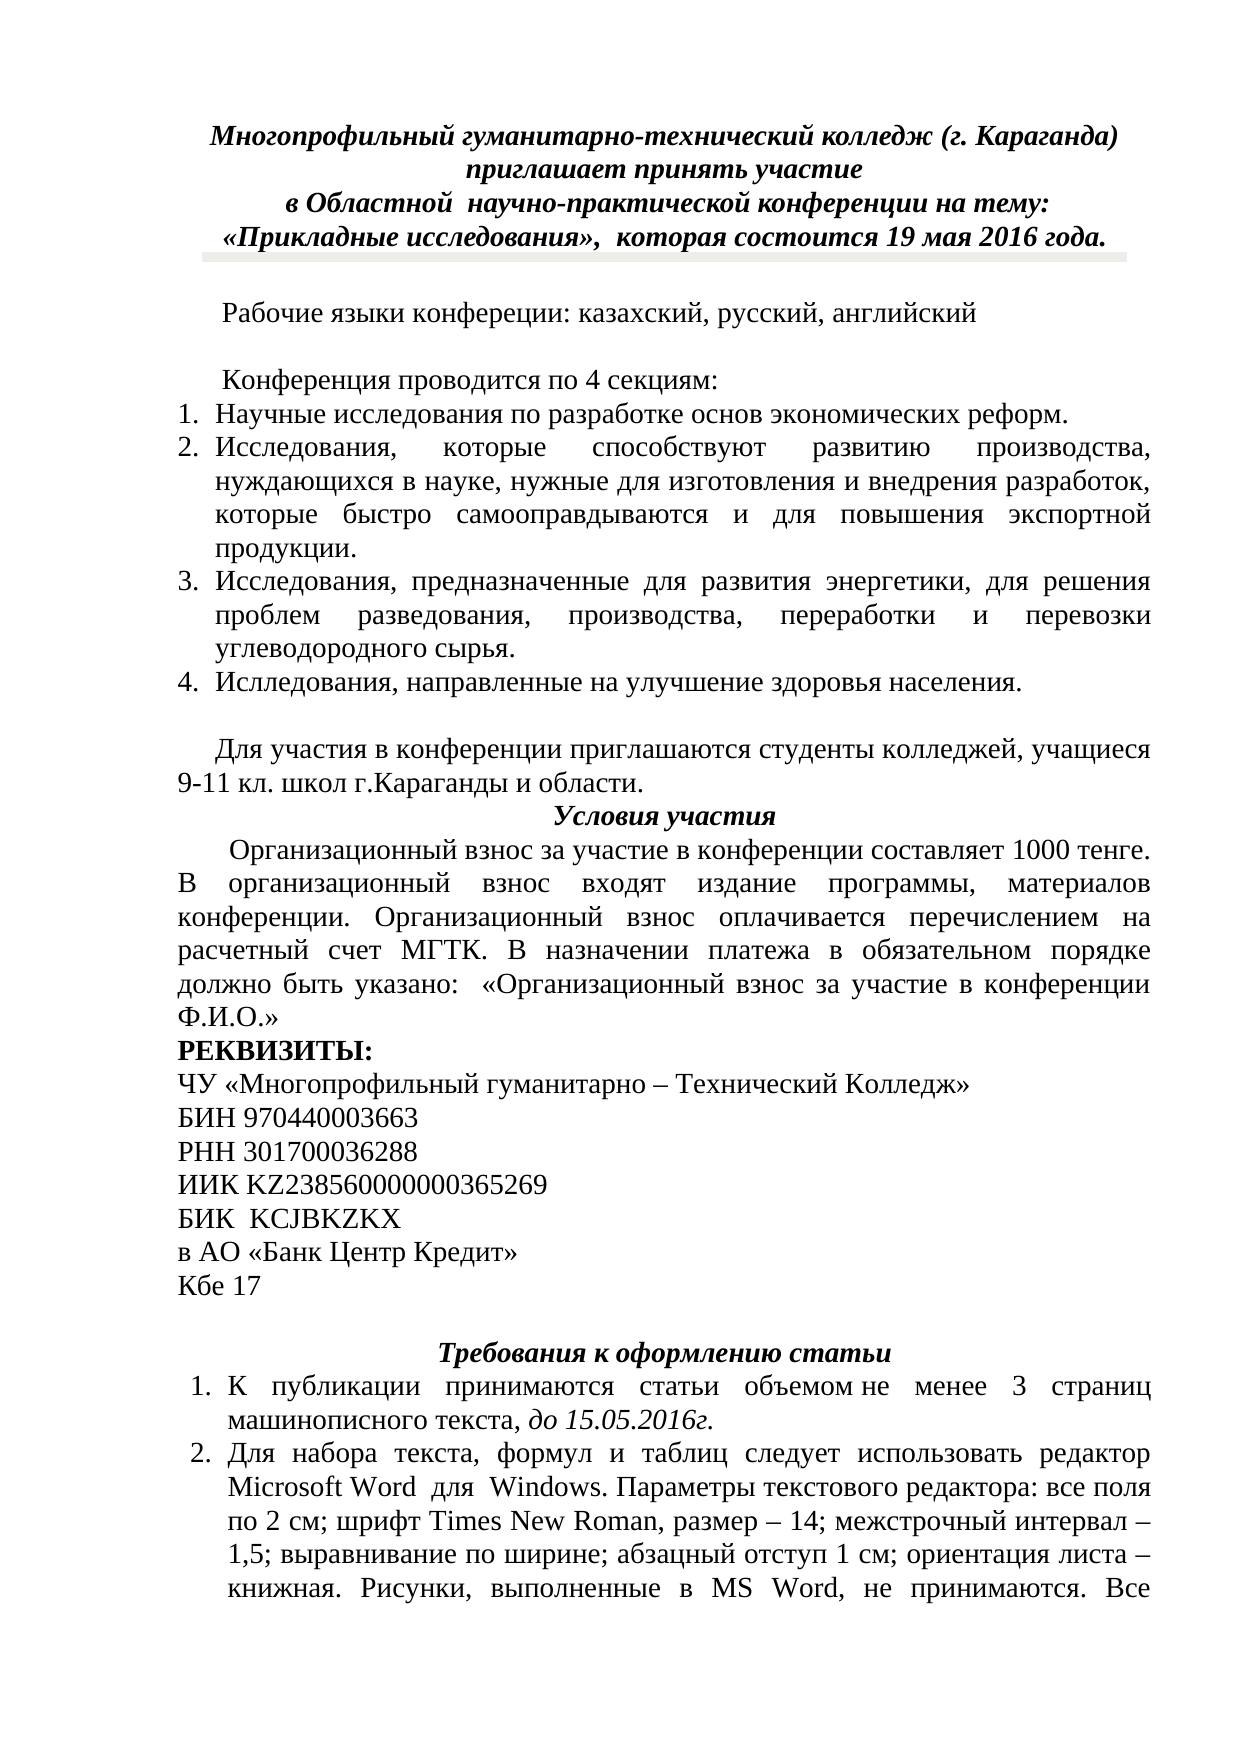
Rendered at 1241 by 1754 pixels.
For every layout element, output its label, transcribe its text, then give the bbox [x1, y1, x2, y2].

text РНН 301700036288 [177, 1134, 1152, 1167]
text Организационный взнос за участие в конференции составляет 1000 тенге. В организационный взнос входят издание программы, материалов конференции. Организационный взнос оплачивается перечислением на расчетный счет МГТК. В назначении платежа в обязательном порядке должно быть указано: «Организационный взнос за участие в конференции Ф.И.О.» [177, 832, 1152, 1033]
text РЕКВИЗИТЫ: [177, 1033, 1152, 1067]
text БИК KCJBKZKX [177, 1201, 1152, 1234]
list Исследования, предназначенные для развития энергетики, для решения проблем разведования, производства, переработки и перевозки углеводородного сырья. [177, 563, 1152, 664]
text Требования к оформлению статьи [177, 1335, 1152, 1368]
text Многопрофильный гуманитарно-технический колледж (г. Караганда) [202, 118, 1127, 152]
text приглашает принять участие [202, 152, 1127, 185]
text Рабочие языки конфереции: казахский, русский, английский [177, 295, 1152, 329]
text Условия участия [177, 798, 1152, 832]
text БИН 970440003663 [177, 1100, 1152, 1134]
list Ислледования, направленные на улучшение здоровья населения. [177, 664, 1152, 698]
text Кбе 17 [177, 1268, 1152, 1301]
list К публикации принимаются статьи объемом не менее 3 страниц машинописного текста, до 15.05.2016г. [190, 1368, 1152, 1436]
list Исследования, которые способствуют развитию производства, нуждающихся в науке, нужные для изготовления и внедрения разработок, которые быстро самооправдываются и для повышения экспортной продукции. [177, 429, 1152, 563]
text в АО «Банк Центр Кредит» [177, 1234, 1152, 1268]
text в Областной научно-практической конференции на тему: [202, 185, 1127, 219]
text Конференция проводится по 4 секциям: [177, 362, 1152, 396]
text ИИК KZ238560000000365269 [177, 1167, 1152, 1201]
text «Прикладные исследования», которая состоится 19 мая 2016 года. [202, 219, 1127, 252]
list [190, 1436, 1152, 1603]
text ЧУ «Многопрофильный гуманитарно – Технический Колледж» [177, 1067, 1152, 1100]
list Научные исследования по разработке основ экономических реформ. [177, 396, 1152, 429]
list Для участия в конференции приглашаются студенты колледжей, учащиеся 9-11 кл. школ г.Караганды и области. [177, 731, 1152, 798]
